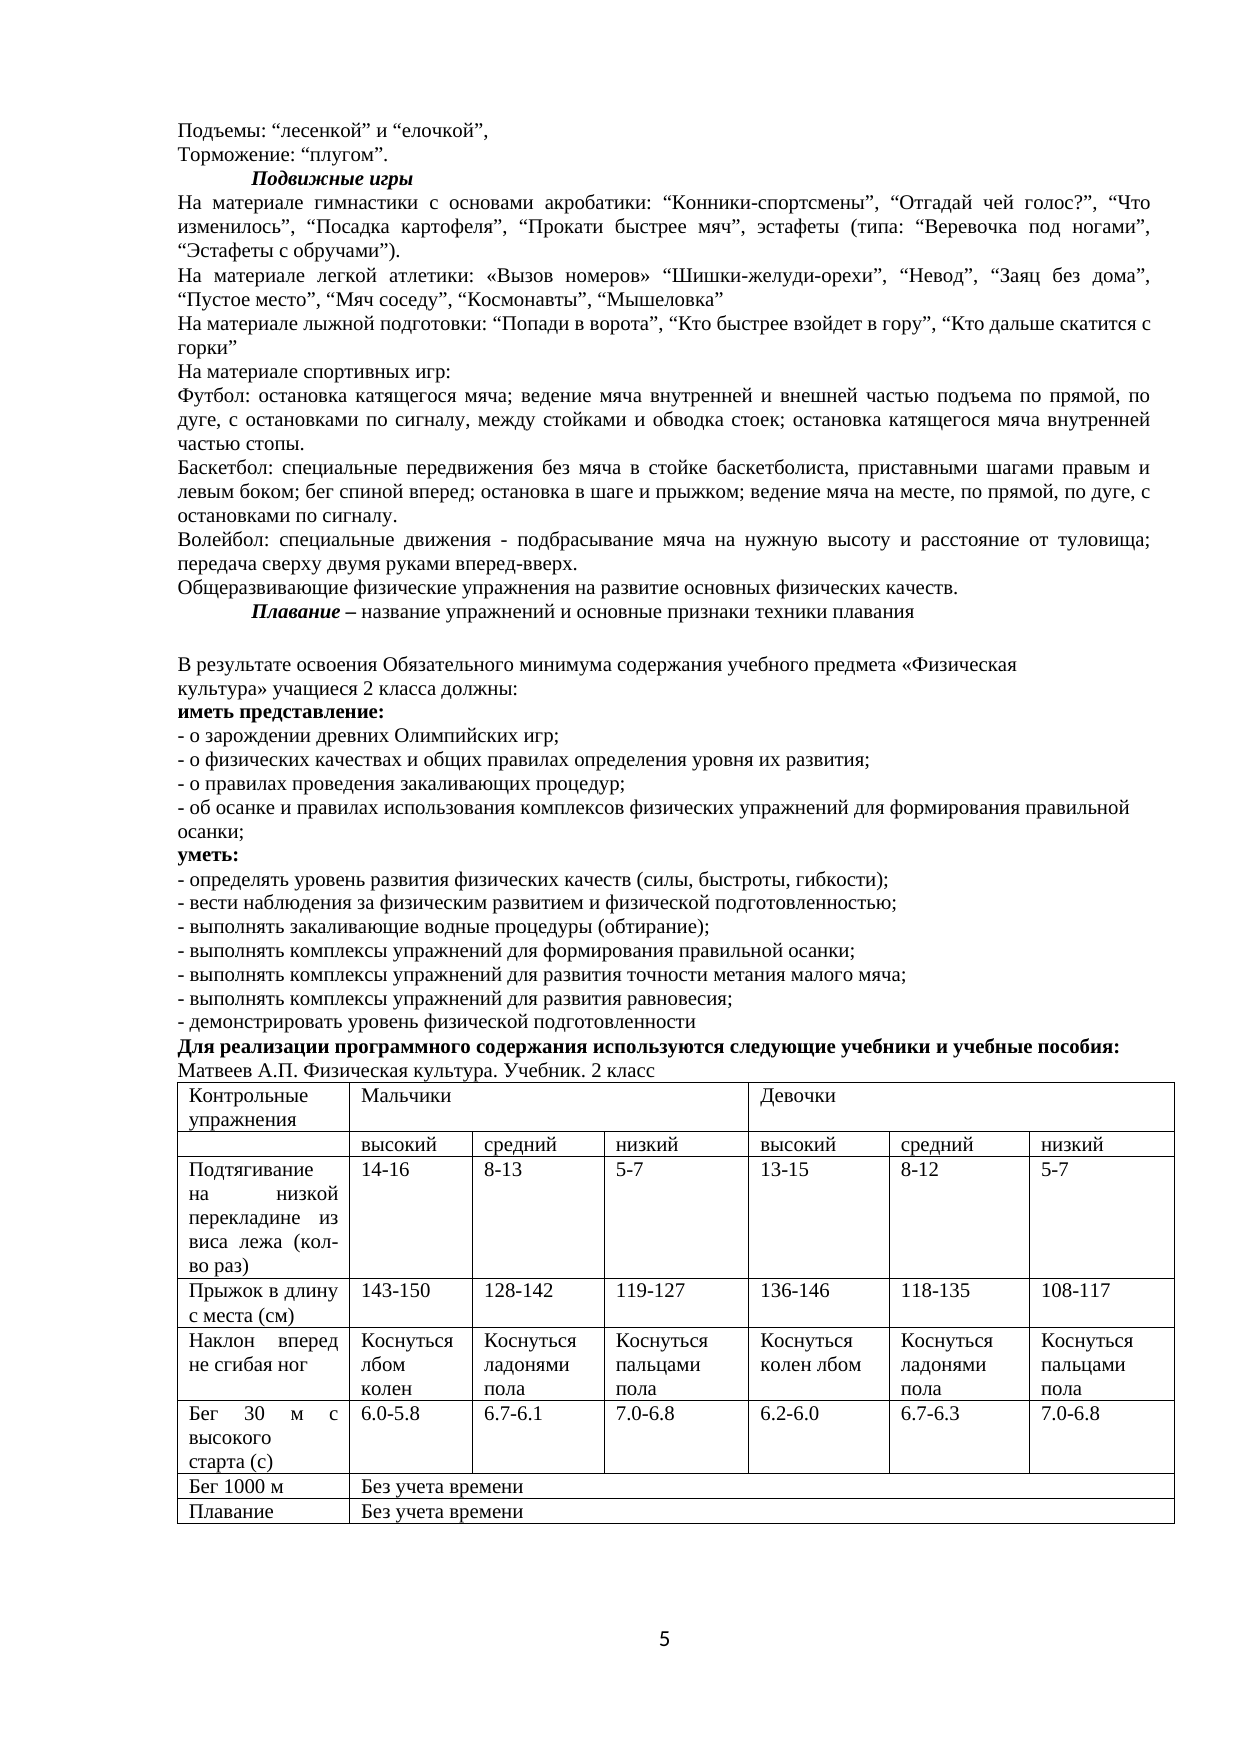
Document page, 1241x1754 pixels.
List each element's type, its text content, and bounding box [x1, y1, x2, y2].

table_cell [178, 1132, 349, 1156]
table_header Контрольные упражнения [178, 1083, 349, 1131]
table_cell высокий [749, 1132, 889, 1156]
text На материале спортивных игр: [177, 359, 1152, 383]
table_cell Коснуться колен лбом [749, 1328, 889, 1400]
text - об осанке и правилах использования комплексов физических упражнений для формирования правильной осанки; [177, 795, 1152, 843]
table_cell Плавание [178, 1499, 349, 1523]
text Плавание – название упражнений и основные признаки техники плавания [177, 599, 1152, 623]
text Матвеев А.П. Физическая культура. Учебник. 2 класс [177, 1058, 1152, 1082]
table_cell 14-16 [350, 1157, 472, 1277]
text - выполнять комплексы упражнений для формирования правильной осанки; [177, 938, 1152, 962]
text В результате освоения Обязательного минимума содержания учебного предмета «Физическая культура» учащиеся 2 класса должны: [177, 653, 1075, 699]
table_cell низкий [605, 1132, 748, 1156]
table_cell Подтягивание на низкой перекладине из виса лежа (кол-во раз) [178, 1157, 349, 1277]
table_cell 13-15 [749, 1157, 889, 1277]
text Общеразвивающие физические упражнения на развитие основных физических качеств. [177, 575, 1152, 599]
table_cell Без учета времени [350, 1499, 1174, 1523]
table_cell 7.0-6.8 [1030, 1401, 1174, 1473]
text - о зарождении древних Олимпийских игр; [177, 723, 1152, 747]
table_cell 8-13 [473, 1157, 604, 1277]
table_cell 128-142 [473, 1279, 604, 1327]
text На материале гимнастики с основами акробатики: “Конники-спортсмены”, “Отгадай чей голос?”, “Что изменилось”, “Посадка картофеля”, “Прокати быстрее мяч”, эстафеты (типа: “Веревочка под ногами”, “Эстафеты с обручами”). [177, 190, 1152, 262]
table_cell 108-117 [1030, 1279, 1174, 1327]
text Для реализации программного содержания используются следующие учебники и учебные пособия: [177, 1034, 1152, 1058]
table_cell 8-12 [890, 1157, 1029, 1277]
table_cell Без учета времени [350, 1474, 1174, 1498]
table_cell Наклон вперед не сгибая ног [178, 1328, 349, 1400]
table_cell 7.0-6.8 [605, 1401, 748, 1473]
table_cell Коснуться лбом колен [350, 1328, 472, 1400]
table_cell 5-7 [1030, 1157, 1174, 1277]
text Подвижные игры [177, 166, 1152, 190]
table_cell 136-146 [749, 1279, 889, 1327]
text - вести наблюдения за физическим развитием и физической подготовленностью; [177, 891, 1152, 914]
table_cell Коснуться ладонями пола [890, 1328, 1029, 1400]
table_cell 143-150 [350, 1279, 472, 1327]
text - демонстрировать уровень физической подготовленности [177, 1010, 1152, 1034]
table_cell 6.0-5.8 [350, 1401, 472, 1473]
text Подъемы: “лесенкой” и “елочкой”, [177, 118, 1152, 142]
text - выполнять закаливающие водные процедуры (обтирание); [177, 914, 1152, 938]
text Футбол: остановка катящегося мяча; ведение мяча внутренней и внешней частью подъема по прямой, по дуге, с остановками по сигналу, между стойками и обводка стоек; остановка катящегося мяча внутренней частью стопы. [177, 383, 1152, 455]
text - о правилах проведения закаливающих процедур; [177, 771, 1152, 795]
text На материале легкой атлетики: «Вызов номеров» “Шишки-желуди-орехи”, “Невод”, “Заяц без дома”, “Пустое место”, “Мяч соседу”, “Космонавты”, “Мышеловка” [177, 262, 1152, 311]
table_cell Бег 30 м с высокого старта (с) [178, 1401, 349, 1473]
table_cell 6.7-6.3 [890, 1401, 1029, 1473]
text Баскетбол: специальные передвижения без мяча в стойке баскетболиста, приставными шагами правым и левым боком; бег спиной вперед; остановка в шаге и прыжком; ведение мяча на месте, по прямой, по дуге, с остановками по сигналу. [177, 455, 1152, 527]
table_cell средний [473, 1132, 604, 1156]
table_cell 119-127 [605, 1279, 748, 1327]
table_header Мальчики [350, 1083, 748, 1131]
table_cell 118-135 [890, 1279, 1029, 1327]
table_cell низкий [1030, 1132, 1174, 1156]
text - определять уровень развития физических качеств (силы, быстроты, гибкости); [177, 867, 1152, 891]
table_cell Бег 1000 м [178, 1474, 349, 1498]
text - выполнять комплексы упражнений для развития точности метания малого мяча; [177, 962, 1152, 986]
table_cell Коснуться пальцами пола [605, 1328, 748, 1400]
table_cell 6.2-6.0 [749, 1401, 889, 1473]
table_cell Прыжок в длину с места (см) [178, 1279, 349, 1327]
table_header Девочки [749, 1083, 1174, 1131]
table_cell Коснуться пальцами пола [1030, 1328, 1174, 1400]
table_cell высокий [350, 1132, 472, 1156]
text иметь представление: [177, 699, 1075, 723]
text На материале лыжной подготовки: “Попади в ворота”, “Кто быстрее взойдет в гору”, “Кто дальше скатится с горки” [177, 311, 1152, 359]
text уметь: [177, 843, 1152, 867]
text Волейбол: специальные движения - подбрасывание мяча на нужную высоту и расстояние от туловища; передача сверху двумя руками вперед-вверх. [177, 527, 1152, 575]
text - о физических качествах и общих правилах определения уровня их развития; [177, 747, 1152, 771]
table_cell средний [890, 1132, 1029, 1156]
text Торможение: “плугом”. [177, 142, 1152, 166]
table_cell Коснуться ладонями пола [473, 1328, 604, 1400]
text - выполнять комплексы упражнений для развития равновесия; [177, 986, 1152, 1010]
table_cell 5-7 [605, 1157, 748, 1277]
table_cell 6.7-6.1 [473, 1401, 604, 1473]
